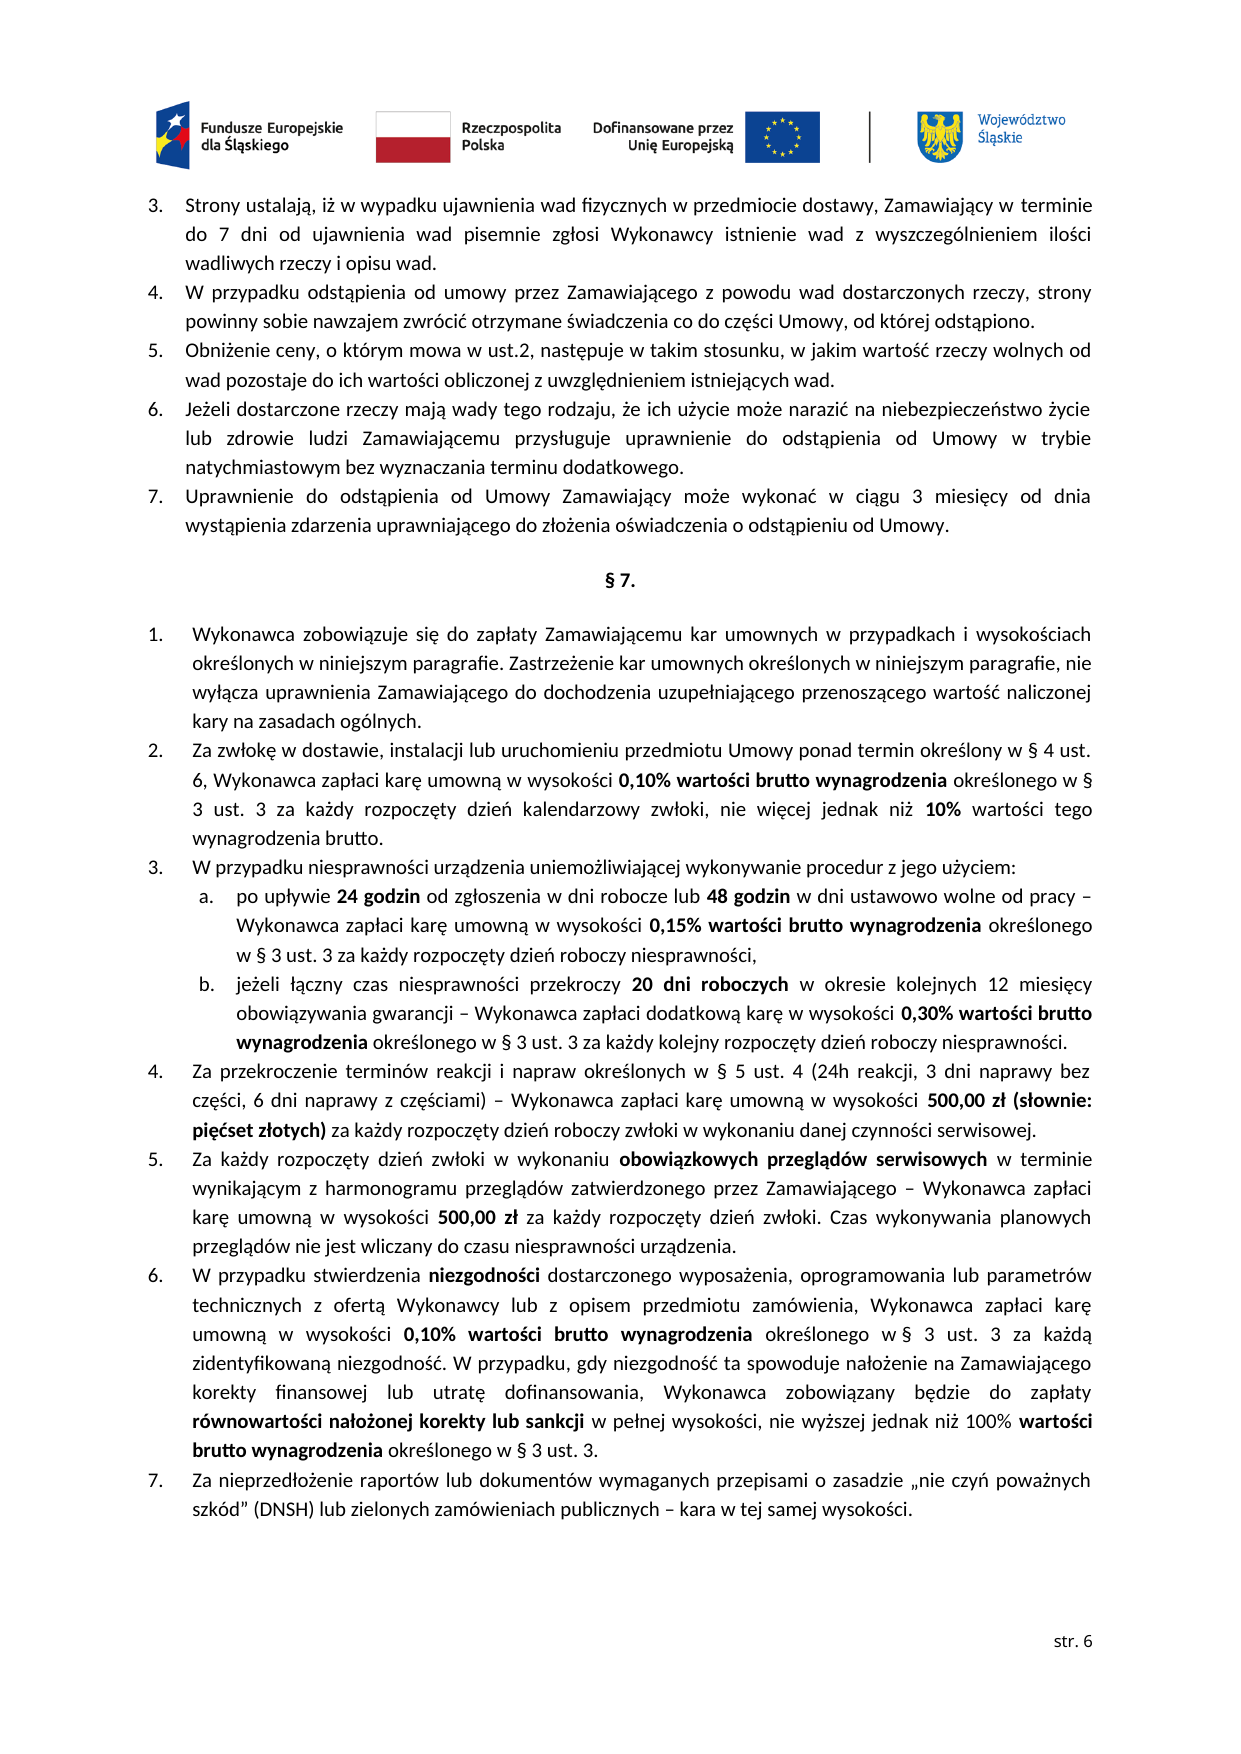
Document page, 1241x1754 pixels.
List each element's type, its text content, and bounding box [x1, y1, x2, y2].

list Strony ustalają, iż w wypadku ujawnienia wad fizycznych w przedmiocie dostawy, Zamawiający w terminie do 7 dni od ujawnienia wad pisemnie zgłosi Wykonawcy istnienie wad z wyszczególnieniem ilości wadliwych rzeczy i opisu wad. [148, 192, 1093, 276]
list Wykonawca zobowiązuje się do zapłaty Zamawiającemu kar umownych w przypadkach i wysokościach określonych w niniejszym paragrafie. Zastrzeżenie kar umownych określonych w niniejszym paragrafie, nie wyłącza uprawnienia Zamawiającego do dochodzenia uzupełniającego przenoszącego wartość naliczonej kary na zasadach ogólnych. [148, 621, 1093, 734]
list Za zwłokę w dostawie, instalacji lub uruchomieniu przedmiotu Umowy ponad termin określony w § 4 ust. 6, Wykonawca zapłaci karę umowną w wysokości 0,10% wartości brutto wynagrodzenia określonego w § 3 ust. 3 za każdy rozpoczęty dzień kalendarzowy zwłoki, nie więcej jednak niż 10% wartości tego wynagrodzenia brutto. [148, 738, 1093, 851]
list W przypadku stwierdzenia niezgodności dostarczonego wyposażenia, oprogramowania lub parametrów technicznych z ofertą Wykonawcy lub z opisem przedmiotu zamówienia, Wykonawca zapłaci karę umowną w wysokości 0,10% wartości brutto wynagrodzenia określonego w § 3 ust. 3 za każdą zidentyfikowaną niezgodność. W przypadku, gdy niezgodność ta spowoduje nałożenie na Zamawiającego korekty finansowej lub utratę dofinansowania, Wykonawca zobowiązany będzie do zapłaty równowartości nałożonej korekty lub sankcji w pełnej wysokości, nie wyższej jednak niż 100% wartości brutto wynagrodzenia określonego w § 3 ust. 3. [148, 1263, 1093, 1463]
list Za przekroczenie terminów reakcji i napraw określonych w § 5 ust. 4 (24h reakcji, 3 dni naprawy bez części, 6 dni naprawy z częściami) – Wykonawca zapłaci karę umowną w wysokości 500,00 zł (słownie: pięćset złotych) za każdy rozpoczęty dzień roboczy zwłoki w wykonaniu danej czynności serwisowej. [148, 1058, 1093, 1142]
list Za nieprzedłożenie raportów lub dokumentów wymaganych przepisami o zasadzie „nie czyń poważnych szkód” (DNSH) lub zielonych zamówieniach publicznych – kara w tej samej wysokości. [148, 1467, 1093, 1521]
list jeżeli łączny czas niesprawności przekroczy 20 dni roboczych w okresie kolejnych 12 miesięcy obowiązywania gwarancji – Wykonawca zapłaci dodatkową karę w wysokości 0,30% wartości brutto wynagrodzenia określonego w § 3 ust. 3 za każdy kolejny rozpoczęty dzień roboczy niesprawności. [199, 971, 1093, 1055]
list Obniżenie ceny, o którym mowa w ust.2, następuje w takim stosunku, w jakim wartość rzeczy wolnych od wad pozostaje do ich wartości obliczonej z uwzględnieniem istniejących wad. [148, 338, 1093, 392]
list Za każdy rozpoczęty dzień zwłoki w wykonaniu obowiązkowych przeglądów serwisowych w terminie wynikającym z harmonogramu przeglądów zatwierdzonego przez Zamawiającego – Wykonawca zapłaci karę umowną w wysokości 500,00 zł za każdy rozpoczęty dzień zwłoki. Czas wykonywania planowych przeglądów nie jest wliczany do czasu niesprawności urządzenia. [148, 1146, 1093, 1259]
list Uprawnienie do odstąpienia od Umowy Zamawiający może wykonać w ciągu 3 miesięcy od dnia wystąpienia zdarzenia uprawniającego do złożenia oświadczenia o odstąpieniu od Umowy. [148, 483, 1093, 538]
list Jeżeli dostarczone rzeczy mają wady tego rodzaju, że ich użycie może narazić na niebezpieczeństwo życie lub zdrowie ludzi Zamawiającemu przysługuje uprawnienie do odstąpienia od Umowy w trybie natychmiastowym bez wyznaczania terminu dodatkowego. [148, 396, 1093, 480]
list W przypadku odstąpienia od umowy przez Zamawiającego z powodu wad dostarczonych rzeczy, strony powinny sobie nawzajem zwrócić otrzymane świadczenia co do części Umowy, od której odstąpiono. [148, 279, 1093, 334]
text § 7. [148, 567, 1093, 592]
list W przypadku niesprawności urządzenia uniemożliwiającej wykonywanie procedur z jego użyciem: [148, 854, 1093, 880]
list po upływie 24 godzin od zgłoszenia w dni robocze lub 48 godzin w dni ustawowo wolne od pracy – Wykonawca zapłaci karę umowną w wysokości 0,15% wartości brutto wynagrodzenia określonego w § 3 ust. 3 za każdy rozpoczęty dzień roboczy niesprawności, [199, 883, 1093, 967]
